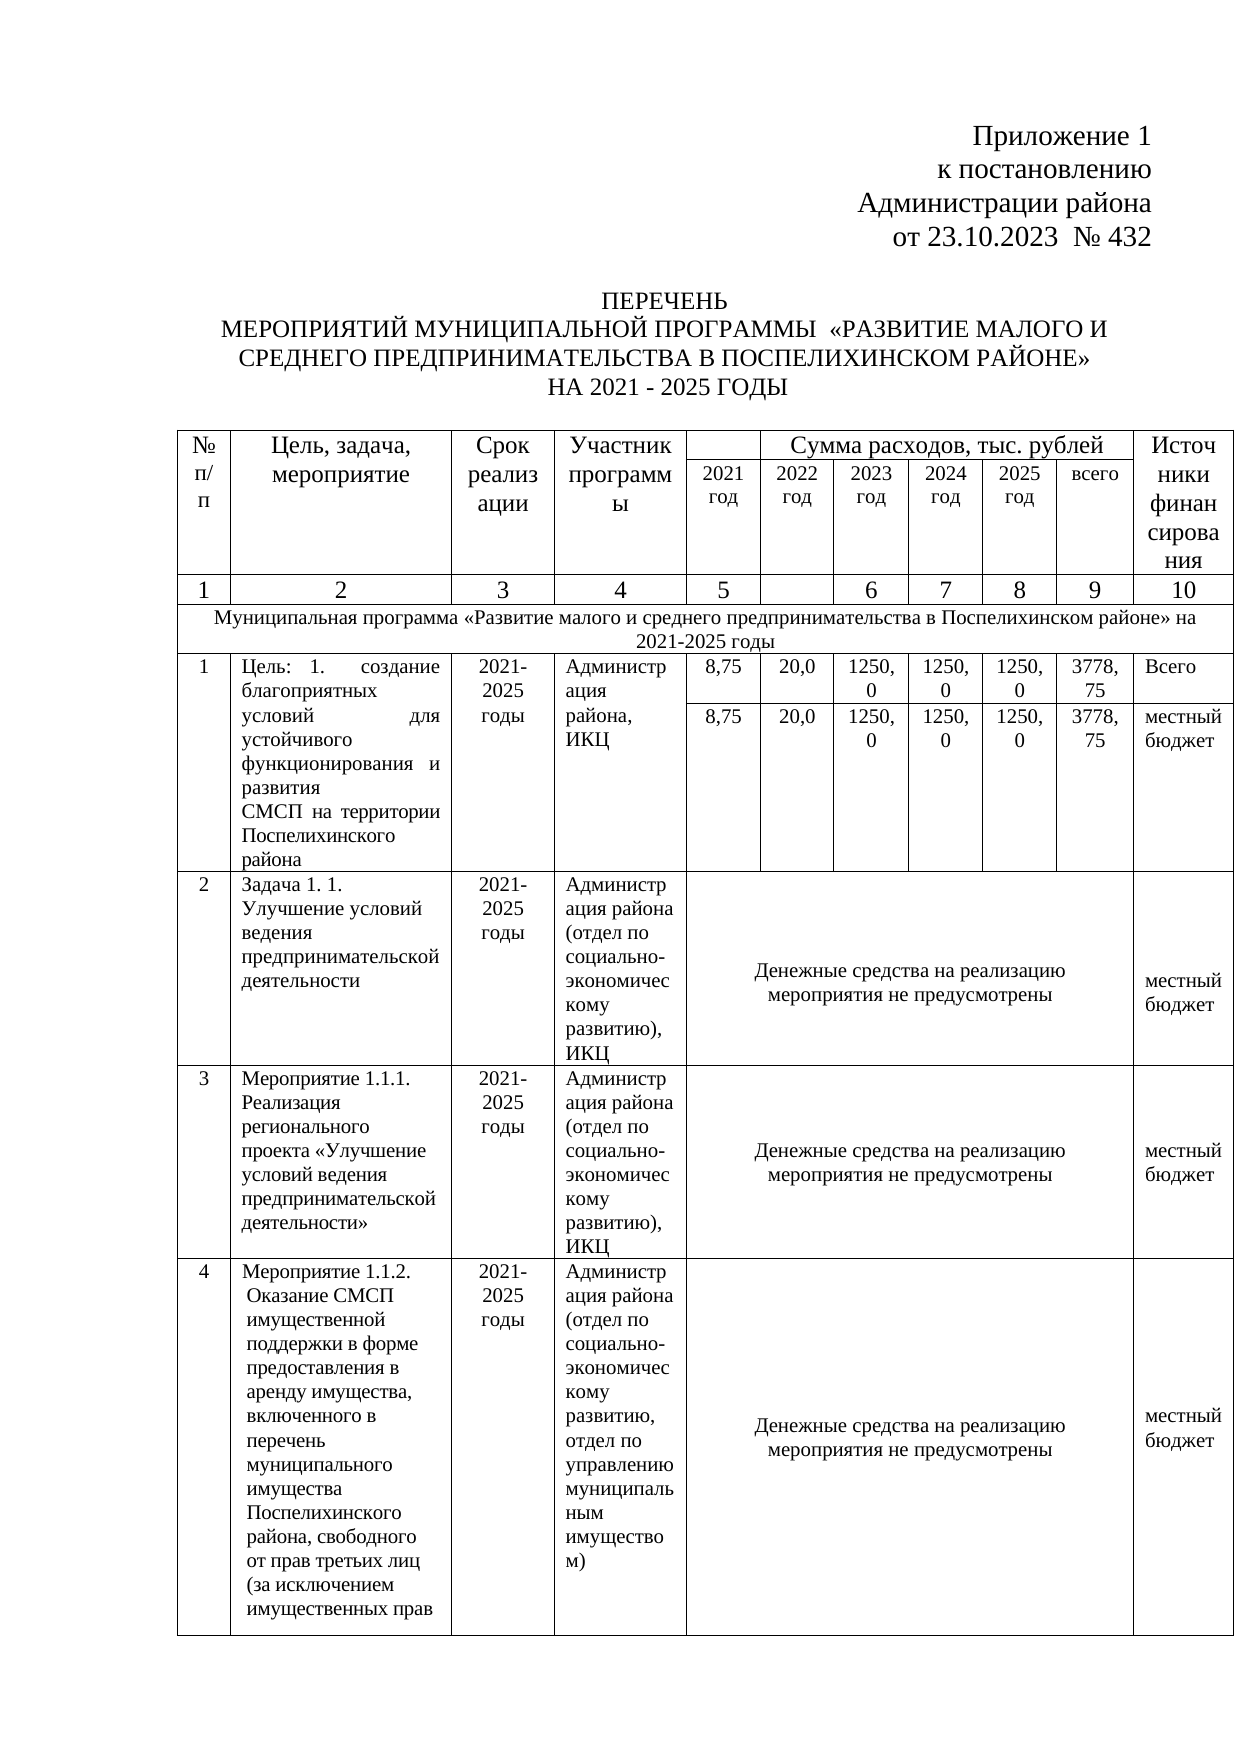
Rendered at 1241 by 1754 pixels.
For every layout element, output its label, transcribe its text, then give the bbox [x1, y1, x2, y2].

table_cell 1 [178, 575, 230, 604]
table_header № п/п [178, 431, 230, 574]
table_cell Администрация района (отдел по социально-экономическому развитию), ИКЦ [555, 1066, 686, 1258]
table_cell 2023 год [834, 460, 908, 574]
table_cell 8,75 [687, 654, 760, 702]
table_cell местный бюджет [1134, 1259, 1233, 1635]
table_cell 20,0 [761, 704, 833, 871]
table_cell 1250,0 [983, 654, 1056, 702]
table_cell 1250,0 [909, 654, 982, 702]
table_cell 2024 год [909, 460, 982, 574]
table_cell 1250,0 [909, 704, 982, 871]
table_cell 2021-2025 годы [452, 1259, 554, 1635]
table_header Сумма расходов, тыс. рублей [761, 431, 1133, 459]
table_cell Денежные средства на реализацию мероприятия не предусмотрены [687, 1066, 1133, 1258]
table_cell 2021 год [687, 460, 760, 574]
table_cell 20,0 [761, 654, 833, 702]
table_cell 3778,75 [1057, 654, 1133, 702]
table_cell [687, 1259, 1133, 1635]
table_cell местный бюджет [1134, 704, 1233, 871]
table_cell Задача 1. 1. Улучшение условий ведения предпринимательской деятельности [231, 872, 451, 1064]
table_header Срок реализации [452, 431, 554, 574]
table_cell Цель: 1. создание благоприятных условий для устойчивого функционирования и развития СМСП на территории Поспелихинского района [231, 654, 451, 871]
table_header Участник программы [555, 431, 686, 574]
table_cell 1 [178, 654, 230, 871]
text НА 2021 - 2025 ГОДЫ [177, 372, 1152, 401]
table_cell 2021-2025 годы [452, 872, 554, 1064]
table_cell 8 [983, 575, 1056, 604]
table_cell 2021-2025 годы [452, 654, 554, 871]
table_cell 3 [178, 1066, 230, 1258]
text ПЕРЕЧЕНЬ [177, 286, 1152, 314]
text от 23.10.2023 № 432 [177, 219, 1152, 252]
table_header Цель, задача, мероприятие [231, 431, 451, 574]
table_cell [555, 1259, 686, 1635]
text МЕРОПРИЯТИЙ МУНИЦИПАЛЬНОЙ ПРОГРАММЫ «РАЗВИТИЕ МАЛОГО И СРЕДНЕГО ПРЕДПРИНИМАТЕЛЬСТВА В ПОСПЕЛИХИНСКОМ РАЙОНЕ» [177, 314, 1152, 372]
table_cell 2022 год [761, 460, 833, 574]
table_cell 8,75 [687, 704, 760, 871]
text к постановлению [177, 152, 1152, 185]
table_cell 4 [555, 575, 686, 604]
table_cell 1250,0 [834, 654, 908, 702]
table_cell 9 [1057, 575, 1133, 604]
table_cell Администрация района (отдел по социально-экономическому развитию), ИКЦ [555, 872, 686, 1064]
table_cell 2021-2025 годы [452, 1066, 554, 1258]
table_header Источники финансирования [1134, 431, 1233, 574]
text Администрации района [177, 185, 1152, 219]
table_cell 2 [231, 575, 451, 604]
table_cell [231, 1259, 451, 1635]
table_cell 7 [909, 575, 982, 604]
table_cell местный бюджет [1134, 872, 1233, 1064]
table_cell Всего [1134, 654, 1233, 702]
table_cell Денежные средства на реализацию мероприятия не предусмотрены [687, 872, 1133, 1064]
table_cell 1250,0 [834, 704, 908, 871]
table_cell местный бюджет [1134, 1066, 1233, 1258]
table_cell 6 [834, 575, 908, 604]
table_cell 2025 год [983, 460, 1056, 574]
table_cell всего [1057, 460, 1133, 574]
text Приложение 1 [177, 118, 1152, 152]
table_cell 1250,0 [983, 704, 1056, 871]
table_cell 3778,75 [1057, 704, 1133, 871]
table_cell 2 [178, 872, 230, 1064]
table_cell Муниципальная программа «Развитие малого и среднего предпринимательства в Поспелихинском районе» на 2021-2025 годы [178, 605, 1233, 653]
table_cell Мероприятие 1.1.1. Реализация регионального проекта «Улучшение условий ведения предпринимательской деятельности» [231, 1066, 451, 1258]
table_header [687, 431, 760, 459]
table_cell [761, 575, 833, 604]
table_cell 4 [178, 1259, 230, 1635]
table_cell 5 [687, 575, 760, 604]
table_cell Администрация района, ИКЦ [555, 654, 686, 871]
table_cell 10 [1134, 575, 1233, 604]
table_cell 3 [452, 575, 554, 604]
